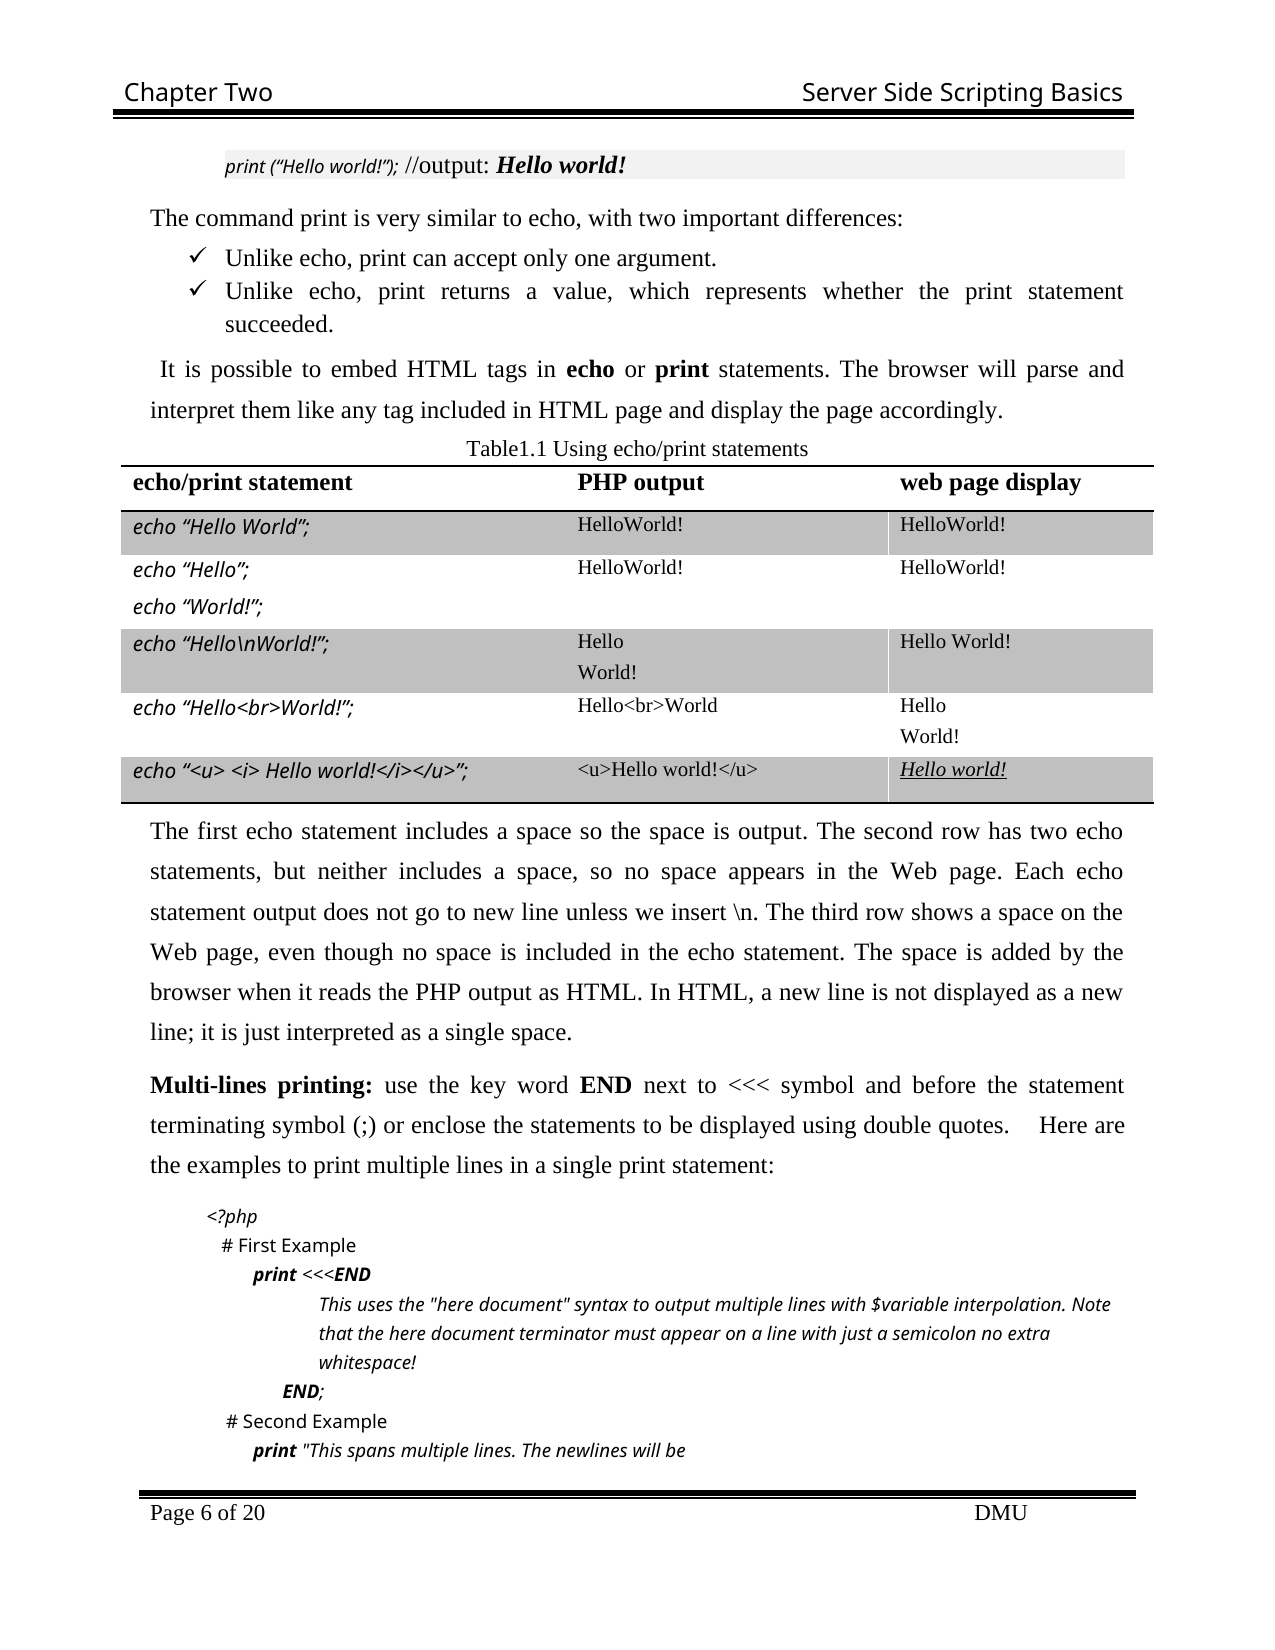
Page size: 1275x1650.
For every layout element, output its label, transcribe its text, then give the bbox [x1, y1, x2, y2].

text print (“Hello world!”); //output: Hello world! [225, 150, 1125, 179]
table_cell Hello world! [889, 757, 1153, 802]
table_cell echo “Hello\nWorld!”; [121, 629, 566, 693]
text The command print is very similar to echo, with two important differences: [150, 203, 1125, 231]
text The first echo statement includes a space so the space is output. The second row has two echo statements, but neither includes a space, so no space appears in the Web page. Each echo statement output does not go to new line unless we insert \n. The third row shows a space on the Web page, even though no space is included in the echo statement. The space is added by the browser when it reads the PHP output as HTML. In HTML, a new line is not displayed as a new line; it is just interpreted as a single space. [150, 816, 1125, 1046]
text # Second Example [206, 1408, 1125, 1433]
text print <<<END [253, 1262, 1125, 1287]
table_cell echo “Hello World”; [121, 512, 566, 555]
text Multi-lines printing: use the key word END next to <<< symbol and before the statement terminating symbol (;) or enclose the statements to be displayed using double quotes. Here are the examples to print multiple lines in a single print statement: [150, 1070, 1125, 1179]
table_cell Hello World! [566, 629, 888, 693]
table_cell <u>Hello world!</u> [566, 757, 888, 802]
table_cell HelloWorld! [566, 555, 888, 629]
table_cell echo “Hello<br>World!”; [121, 693, 566, 757]
table_cell HelloWorld! [889, 512, 1153, 555]
text print "This spans multiple lines. The newlines will be [253, 1437, 1125, 1463]
table_header web page display [889, 467, 1153, 510]
table_cell Hello World! [889, 693, 1153, 757]
text It is possible to embed HTML tags in echo or print statements. The browser will parse and interpret them like any tag included in HTML page and display the page accordingly. [150, 354, 1125, 423]
table_cell HelloWorld! [889, 555, 1153, 629]
table_header echo/print statement [121, 467, 566, 510]
table_cell echo “<u> <i> Hello world!</i></u>”; [121, 757, 566, 802]
table_header PHP output [566, 467, 888, 510]
table_cell HelloWorld! [566, 512, 888, 555]
list Unlike echo, print returns a value, which represents whether the print statement succeeded. [187, 276, 1125, 338]
text Table1.1 Using echo/print statements [150, 435, 1125, 461]
table_cell Hello World! [889, 629, 1153, 693]
text This uses the "here document" syntax to output multiple lines with $variable interpolation. Note that the here document terminator must appear on a line with just a semicolon no extra whitespace! [319, 1291, 1125, 1375]
table_cell echo “Hello”; echo “World!”; [121, 555, 566, 629]
text <?php [206, 1203, 1125, 1229]
text END; [253, 1379, 1125, 1404]
table_cell Hello<br>World [566, 693, 888, 757]
list Unlike echo, print can accept only one argument. [187, 243, 1125, 272]
text # First Example [206, 1232, 1125, 1258]
